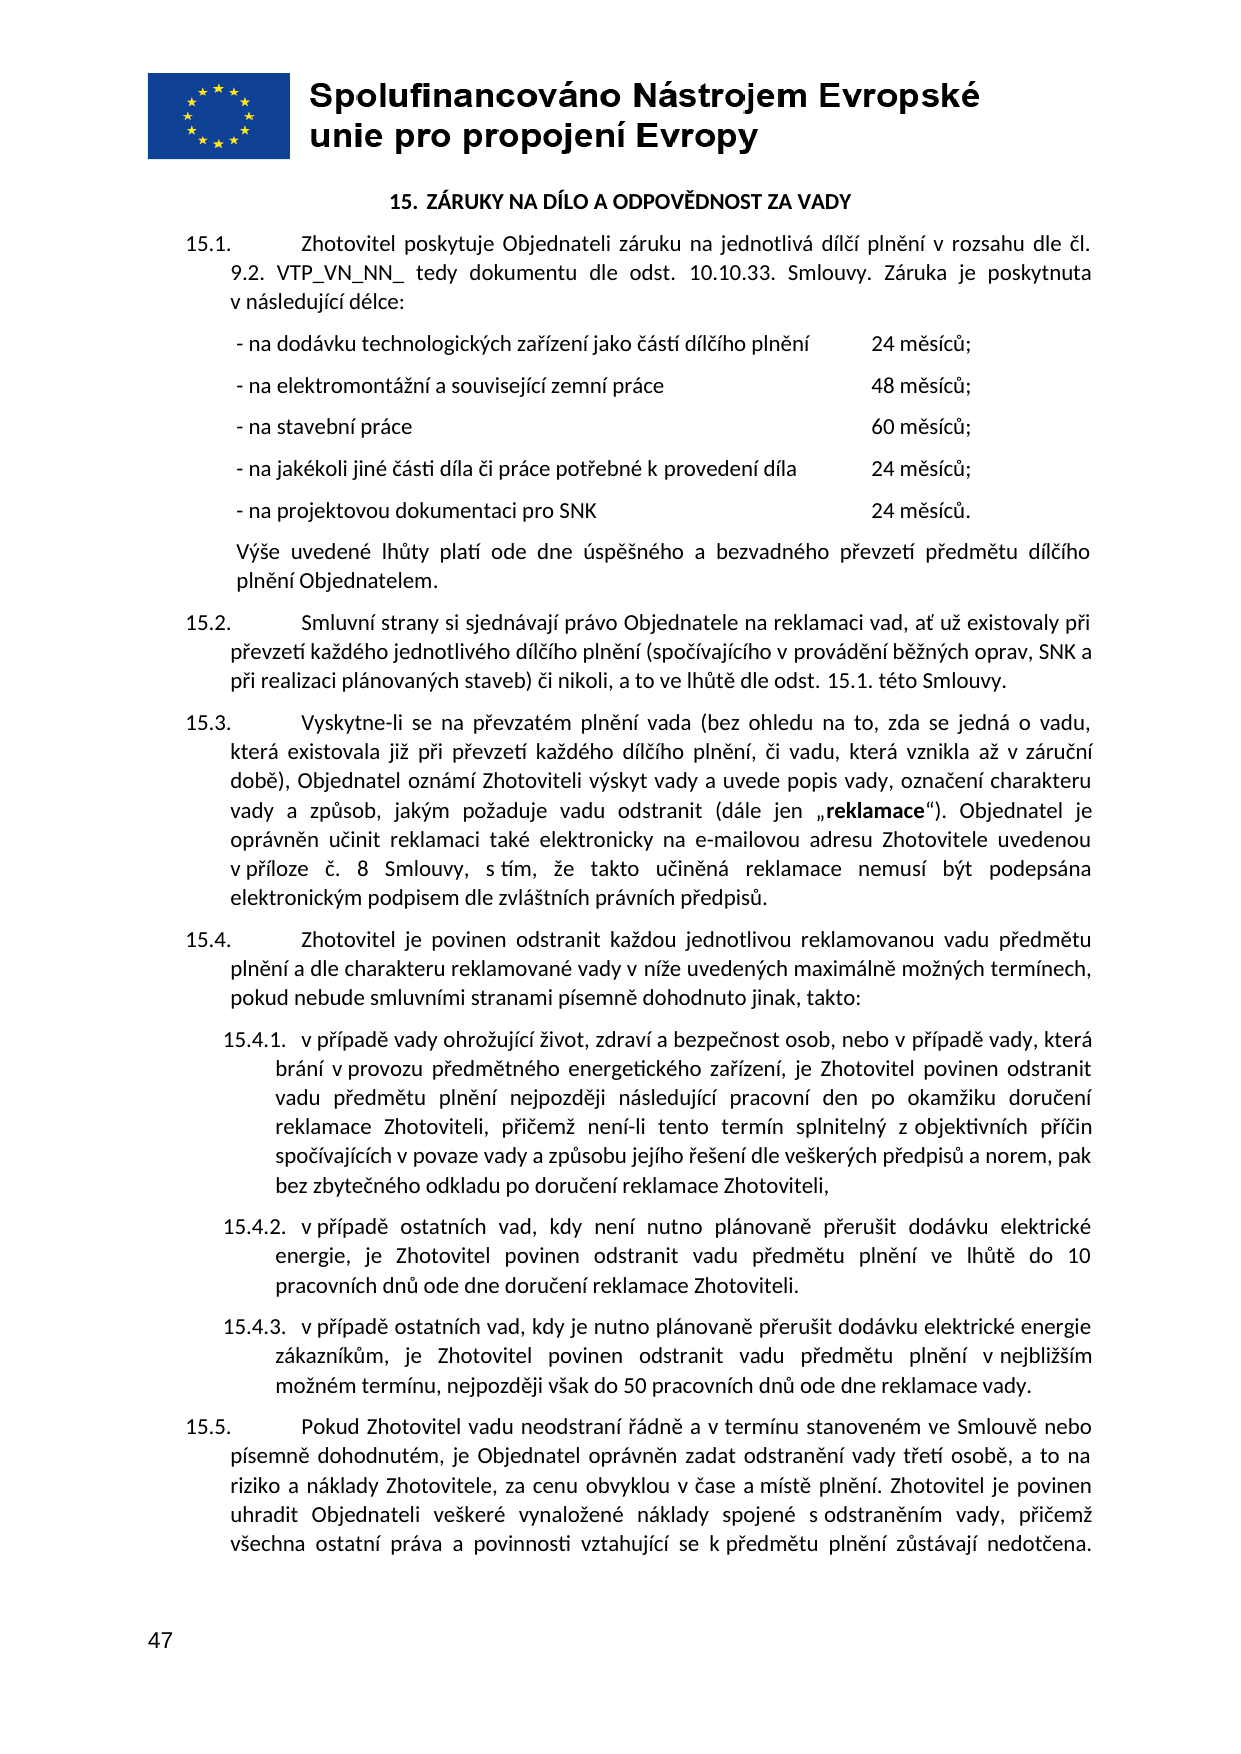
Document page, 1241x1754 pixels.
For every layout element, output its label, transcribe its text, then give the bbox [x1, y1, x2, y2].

list v případě ostatních vad, kdy je nutno plánovaně přerušit dodávku elektrické energie zákazníkům, je Zhotovitel povinen odstranit vadu předmětu plnění v nejbližším možném termínu, nejpozději však do 50 pracovních dnů ode dne reklamace vady. [223, 1311, 1093, 1399]
list Vyskytne-li se na převzatém plnění vada (bez ohledu na to, zda se jedná o vadu, která existovala již při převzetí každého dílčího plnění, či vadu, která vznikla až v záruční době), Objednatel oznámí Zhotoviteli výskyt vady a uvede popis vady, označení charakteru vady a způsob, jakým požaduje vadu odstranit (dále jen „reklamace“). Objednatel je oprávněn učinit reklamaci také elektronicky na e-mailovou adresu Zhotovitele uvedenou v příloze č. 8 Smlouvy, s tím, že takto učiněná reklamace nemusí být podepsána elektronickým podpisem dle zvláštních právních předpisů. [185, 707, 1093, 911]
text - na stavební práce 60 měsíců; [236, 411, 1093, 441]
list Zhotovitel je povinen odstranit každou jednotlivou reklamovanou vadu předmětu plnění a dle charakteru reklamované vady v níže uvedených maximálně možných termínech, pokud nebude smluvními stranami písemně dohodnuto jinak, takto: [185, 924, 1093, 1011]
list v případě ostatních vad, kdy není nutno plánovaně přerušit dodávku elektrické energie, je Zhotovitel povinen odstranit vadu předmětu plnění ve lhůtě do 10 pracovních dnů ode dne doručení reklamace Zhotoviteli. [223, 1211, 1093, 1299]
list Zhotovitel poskytuje Objednateli záruku na jednotlivá dílčí plnění v rozsahu dle čl. 9.2. VTP_VN_NN_ tedy dokumentu dle odst. 10.10.3. Smlouvy. Záruka je poskytnuta v následující délce: [185, 228, 1093, 316]
list Záruky NA dílo a Odpovědnost za vady [148, 186, 1093, 216]
text - na elektromontážní a související zemní práce 48 měsíců; [236, 370, 1093, 399]
text - na dodávku technologických zařízení jako částí dílčího plnění 24 měsíců; [236, 328, 1093, 357]
text - na projektovou dokumentaci pro SNK 24 měsíců. [236, 495, 1093, 524]
text Výše uvedené lhůty platí ode dne úspěšného a bezvadného převzetí předmětu dílčího plnění Objednatelem. [236, 536, 1093, 595]
list Smluvní strany si sjednávají právo Objednatele na reklamaci vad, ať už existovaly při převzetí každého jednotlivého dílčího plnění (spočívajícího v provádění běžných oprav, SNK a při realizaci plánovaných staveb) či nikoli, a to ve lhůtě dle odst. 15.1. této Smlouvy. [185, 607, 1093, 695]
picture [147, 73, 991, 160]
list v případě vady ohrožující život, zdraví a bezpečnost osob, nebo v případě vady, která brání v provozu předmětného energetického zařízení, je Zhotovitel povinen odstranit vadu předmětu plnění nejpozději následující pracovní den po okamžiku doručení reklamace Zhotoviteli, přičemž není-li tento termín splnitelný z objektivních příčin spočívajících v povaze vady a způsobu jejího řešení dle veškerých předpisů a norem, pak bez zbytečného odkladu po doručení reklamace Zhotoviteli, [223, 1024, 1093, 1199]
text - na jakékoli jiné části díla či práce potřebné k provedení díla 24 měsíců; [236, 453, 1093, 482]
